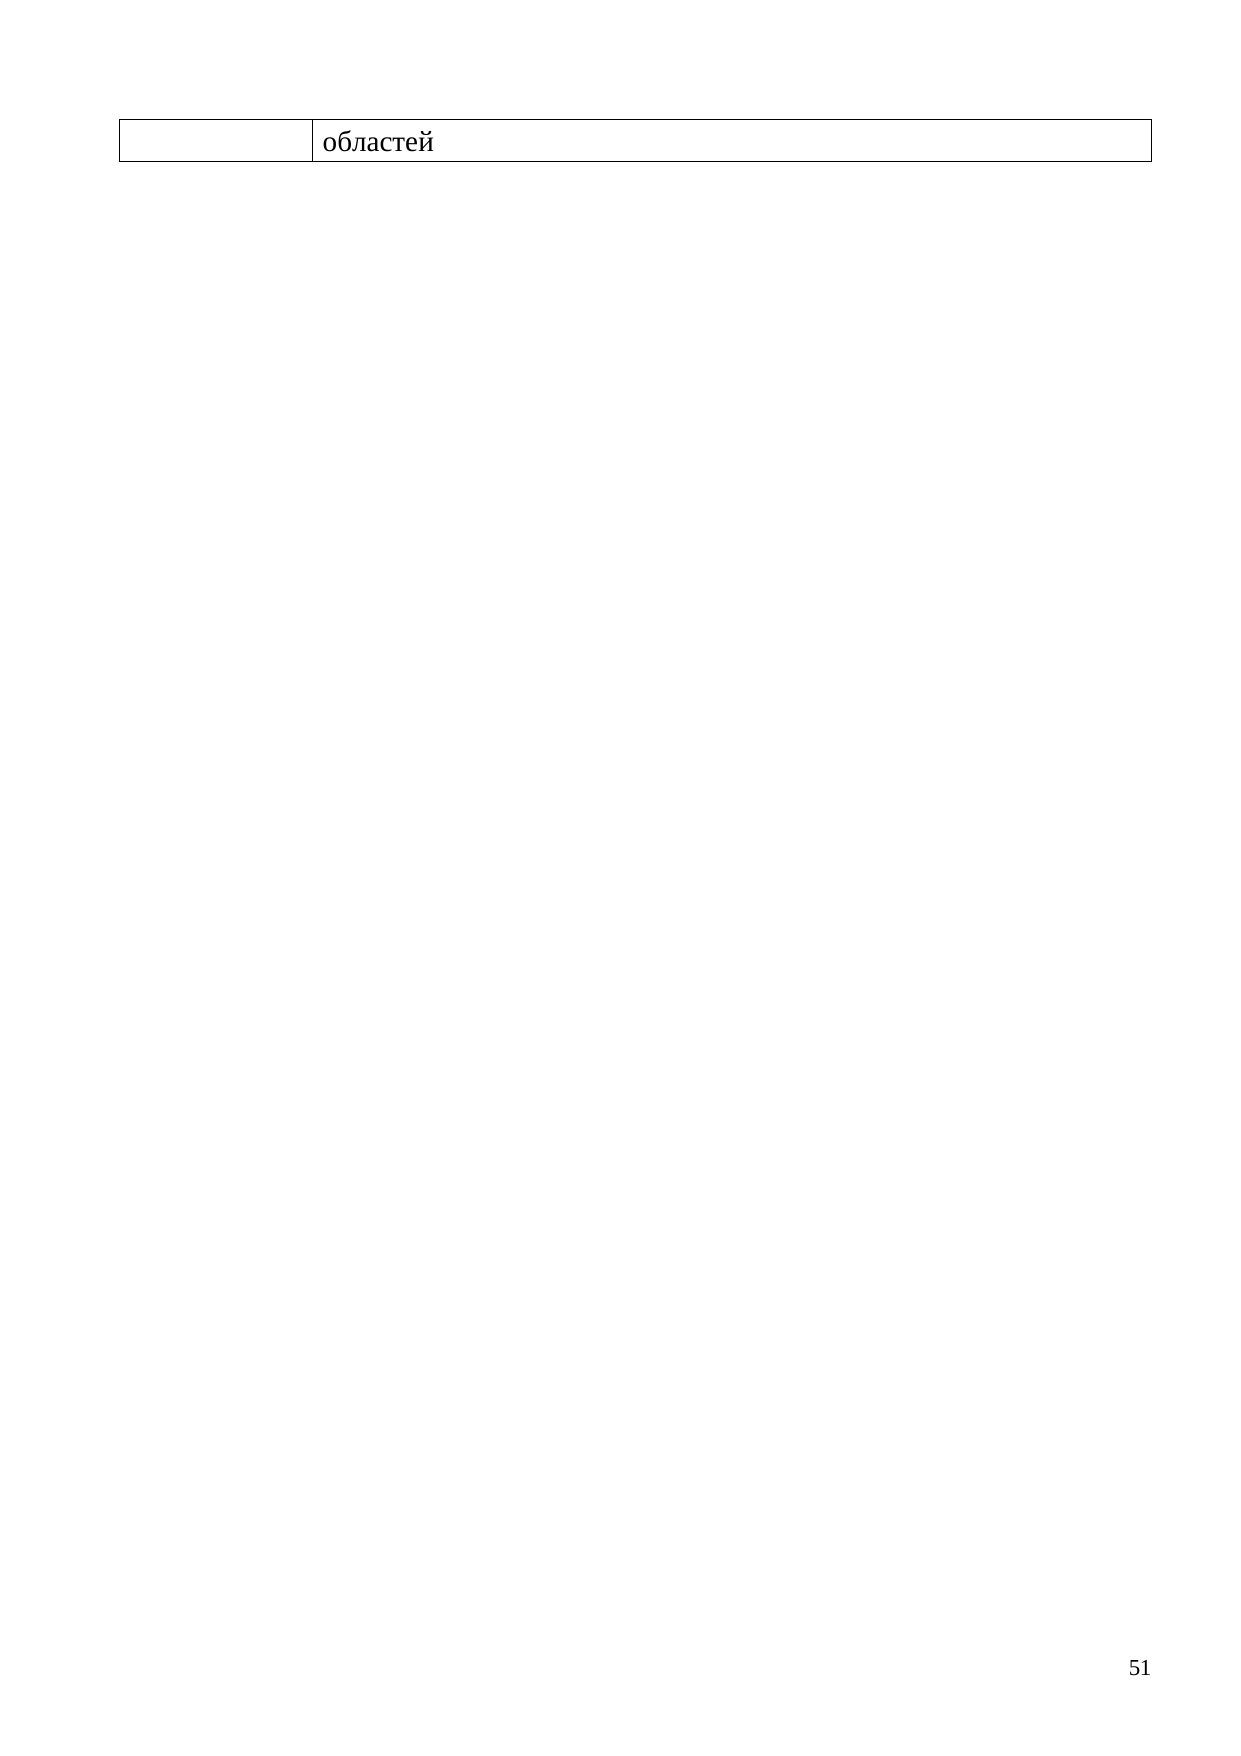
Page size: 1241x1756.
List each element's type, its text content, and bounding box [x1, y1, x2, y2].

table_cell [313, 120, 1151, 161]
table_cell 2.10 [120, 120, 312, 161]
